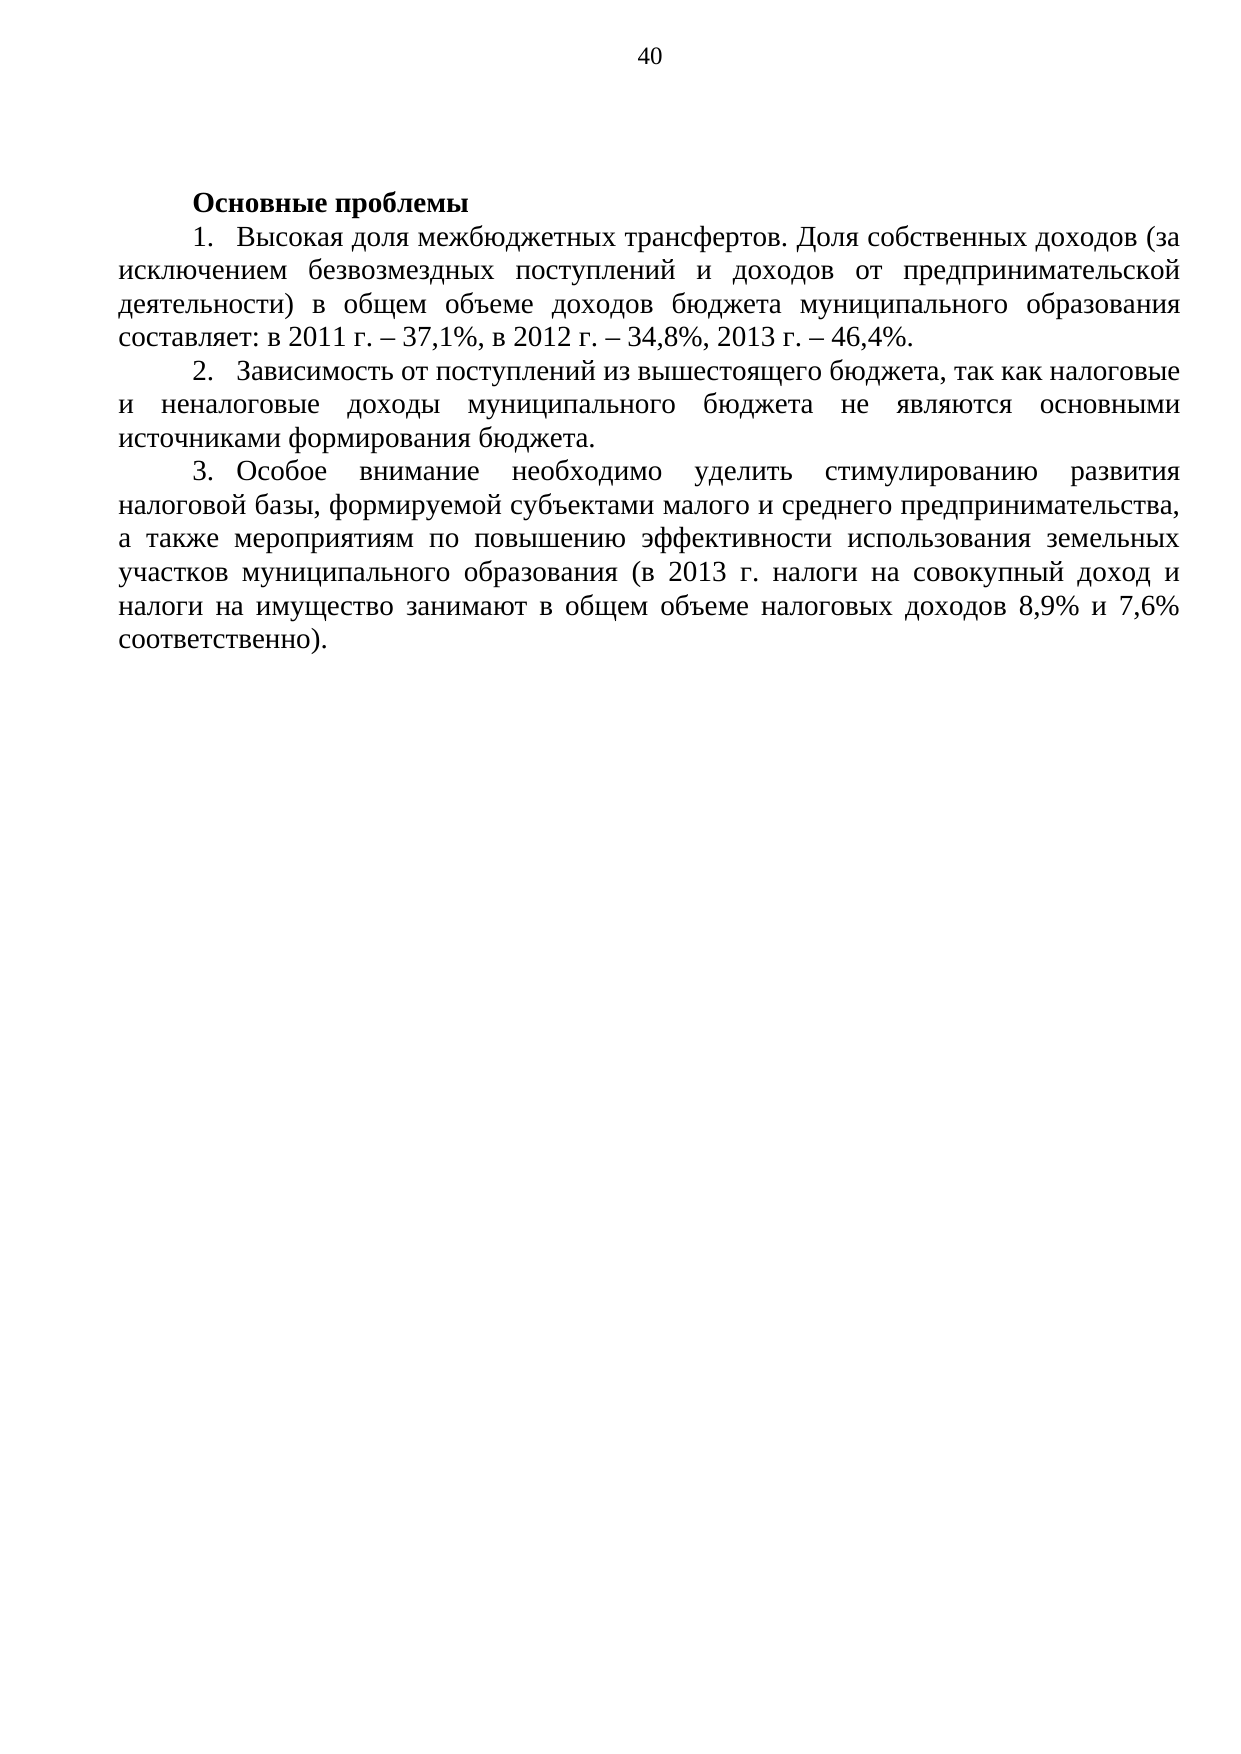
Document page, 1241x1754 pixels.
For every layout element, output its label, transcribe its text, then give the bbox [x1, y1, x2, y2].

text Основные проблемы [118, 185, 1181, 219]
list Особое внимание необходимо уделить стимулированию развития налоговой базы, формируемой субъектами малого и среднего предпринимательства, а также мероприятиям по повышению эффективности использования земельных участков муниципального образования (в 2013 г. налоги на совокупный доход и налоги на имущество занимают в общем объеме налоговых доходов 8,9% и 7,6% соответственно). [118, 453, 1181, 655]
list Высокая доля межбюджетных трансфертов. Доля собственных доходов (за исключением безвозмездных поступлений и доходов от предпринимательской деятельности) в общем объеме доходов бюджета муниципального образования составляет: в 2011 г. – 37,1%, в 2012 г. – 34,8%, 2013 г. – 46,4%. [118, 219, 1181, 353]
list Зависимость от поступлений из вышестоящего бюджета, так как налоговые и неналоговые доходы муниципального бюджета не являются основными источниками формирования бюджета. [118, 353, 1181, 453]
